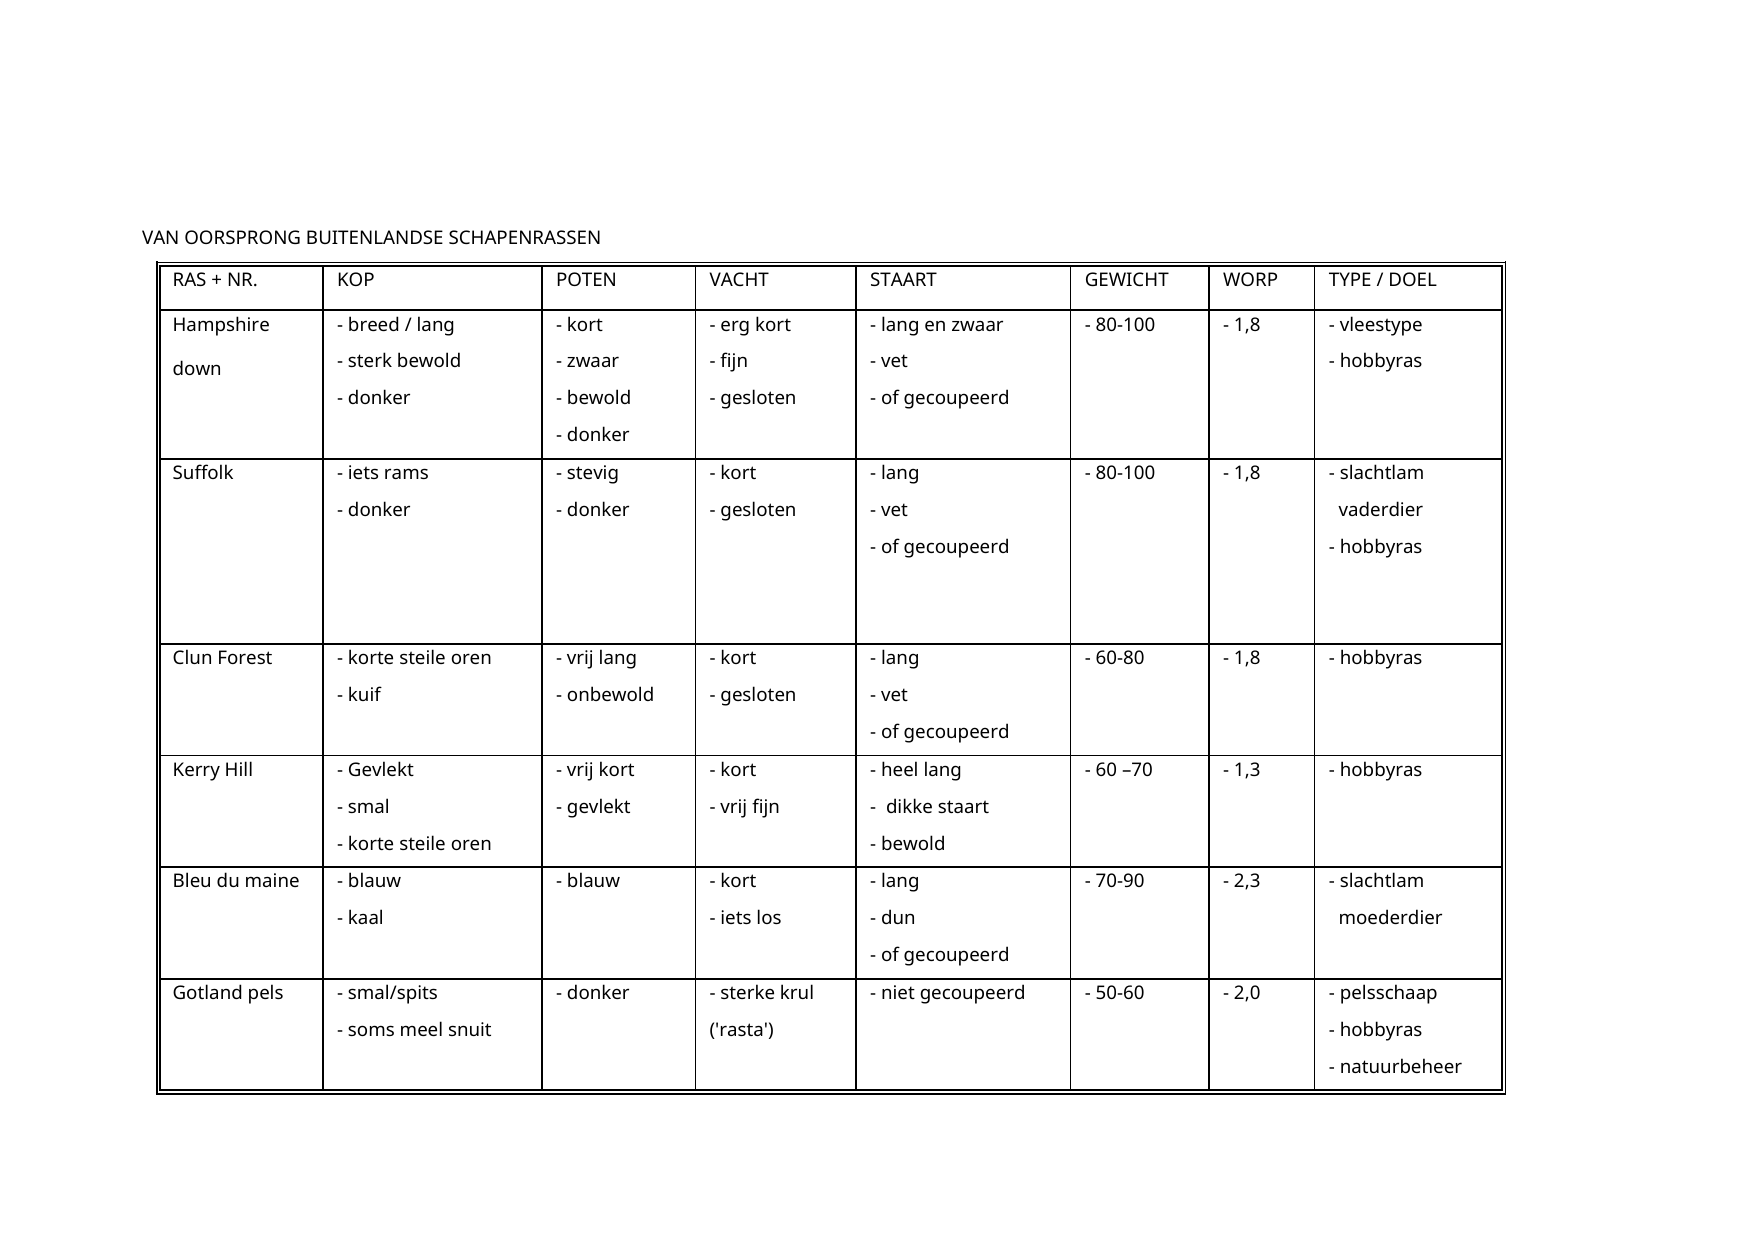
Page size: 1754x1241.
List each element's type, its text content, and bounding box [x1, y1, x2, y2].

table_cell - smal/spits - soms meel snuit [324, 980, 541, 1089]
table_header GEWICHT [1071, 267, 1208, 309]
table_cell - hobbyras [1315, 756, 1501, 866]
table_cell - stevig - donker [543, 460, 695, 643]
table_cell - lang - dun - of gecoupeerd [857, 868, 1070, 978]
table_cell - hobbyras [1315, 645, 1501, 754]
table_cell Hampshire down [161, 311, 322, 458]
table_cell - vrij lang - onbewold [543, 645, 695, 754]
table_cell - lang en zwaar - vet - of gecoupeerd [857, 311, 1070, 458]
table_cell - 1,3 [1210, 756, 1314, 866]
table_cell - kort - zwaar - bewold - donker [543, 311, 695, 458]
table_cell - slachtlam vaderdier - hobbyras [1315, 460, 1501, 643]
table_cell - pelsschaap - hobbyras - natuurbeheer [1315, 980, 1501, 1089]
text VAN OORSPRONG BUITENLANDSE SCHAPENRASSEN [142, 224, 1547, 250]
table_cell - lang - vet - of gecoupeerd [857, 645, 1070, 754]
table_cell - 70-90 [1071, 868, 1208, 978]
table_cell - heel lang - dikke staart - bewold [857, 756, 1070, 866]
table_cell Suffolk [161, 460, 322, 643]
table_header TYPE / DOEL [1315, 267, 1501, 309]
table_cell - 1,8 [1210, 460, 1314, 643]
table_cell - vrij kort - gevlekt [543, 756, 695, 866]
table_cell - Gevlekt - smal - korte steile oren [324, 756, 541, 866]
table_cell - 80-100 [1071, 311, 1208, 458]
table_cell - 60 –70 [1071, 756, 1208, 866]
table_cell Bleu du maine [161, 868, 322, 978]
table_cell - 60-80 [1071, 645, 1208, 754]
table_cell Clun Forest [161, 645, 322, 754]
table_header WORP [1210, 267, 1314, 309]
table_header STAART [857, 267, 1070, 309]
table_cell - blauw - kaal [324, 868, 541, 978]
table_cell - 1,8 [1210, 645, 1314, 754]
table_cell - 1,8 [1210, 311, 1314, 458]
table_cell Kerry Hill [161, 756, 322, 866]
table_cell - korte steile oren - kuif [324, 645, 541, 754]
table_cell - kort - gesloten [696, 460, 855, 643]
table_cell - 2,3 [1210, 868, 1314, 978]
table_cell - iets rams - donker [324, 460, 541, 643]
table_cell - sterke krul ('rasta') [696, 980, 855, 1089]
table_cell - donker [543, 980, 695, 1089]
table_cell - vleestype - hobbyras [1315, 311, 1501, 458]
table_cell - blauw [543, 868, 695, 978]
table_cell - kort - iets los [696, 868, 855, 978]
table_header KOP [324, 267, 541, 309]
table_cell - 50-60 [1071, 980, 1208, 1089]
table_cell - kort - vrij fijn [696, 756, 855, 866]
table_header VACHT [696, 267, 855, 309]
table_cell - 2,0 [1210, 980, 1314, 1089]
table_header POTEN [543, 267, 695, 309]
table_cell - slachtlam moederdier [1315, 868, 1501, 978]
table_cell - lang - vet - of gecoupeerd [857, 460, 1070, 643]
table_header RAS + NR. [161, 267, 322, 309]
table_cell - 80-100 [1071, 460, 1208, 643]
table_cell - breed / lang - sterk bewold - donker [324, 311, 541, 458]
table_cell - kort - gesloten [696, 645, 855, 754]
table_cell Gotland pels [161, 980, 322, 1089]
table_cell - erg kort - fijn - gesloten [696, 311, 855, 458]
table_cell - niet gecoupeerd [857, 980, 1070, 1089]
